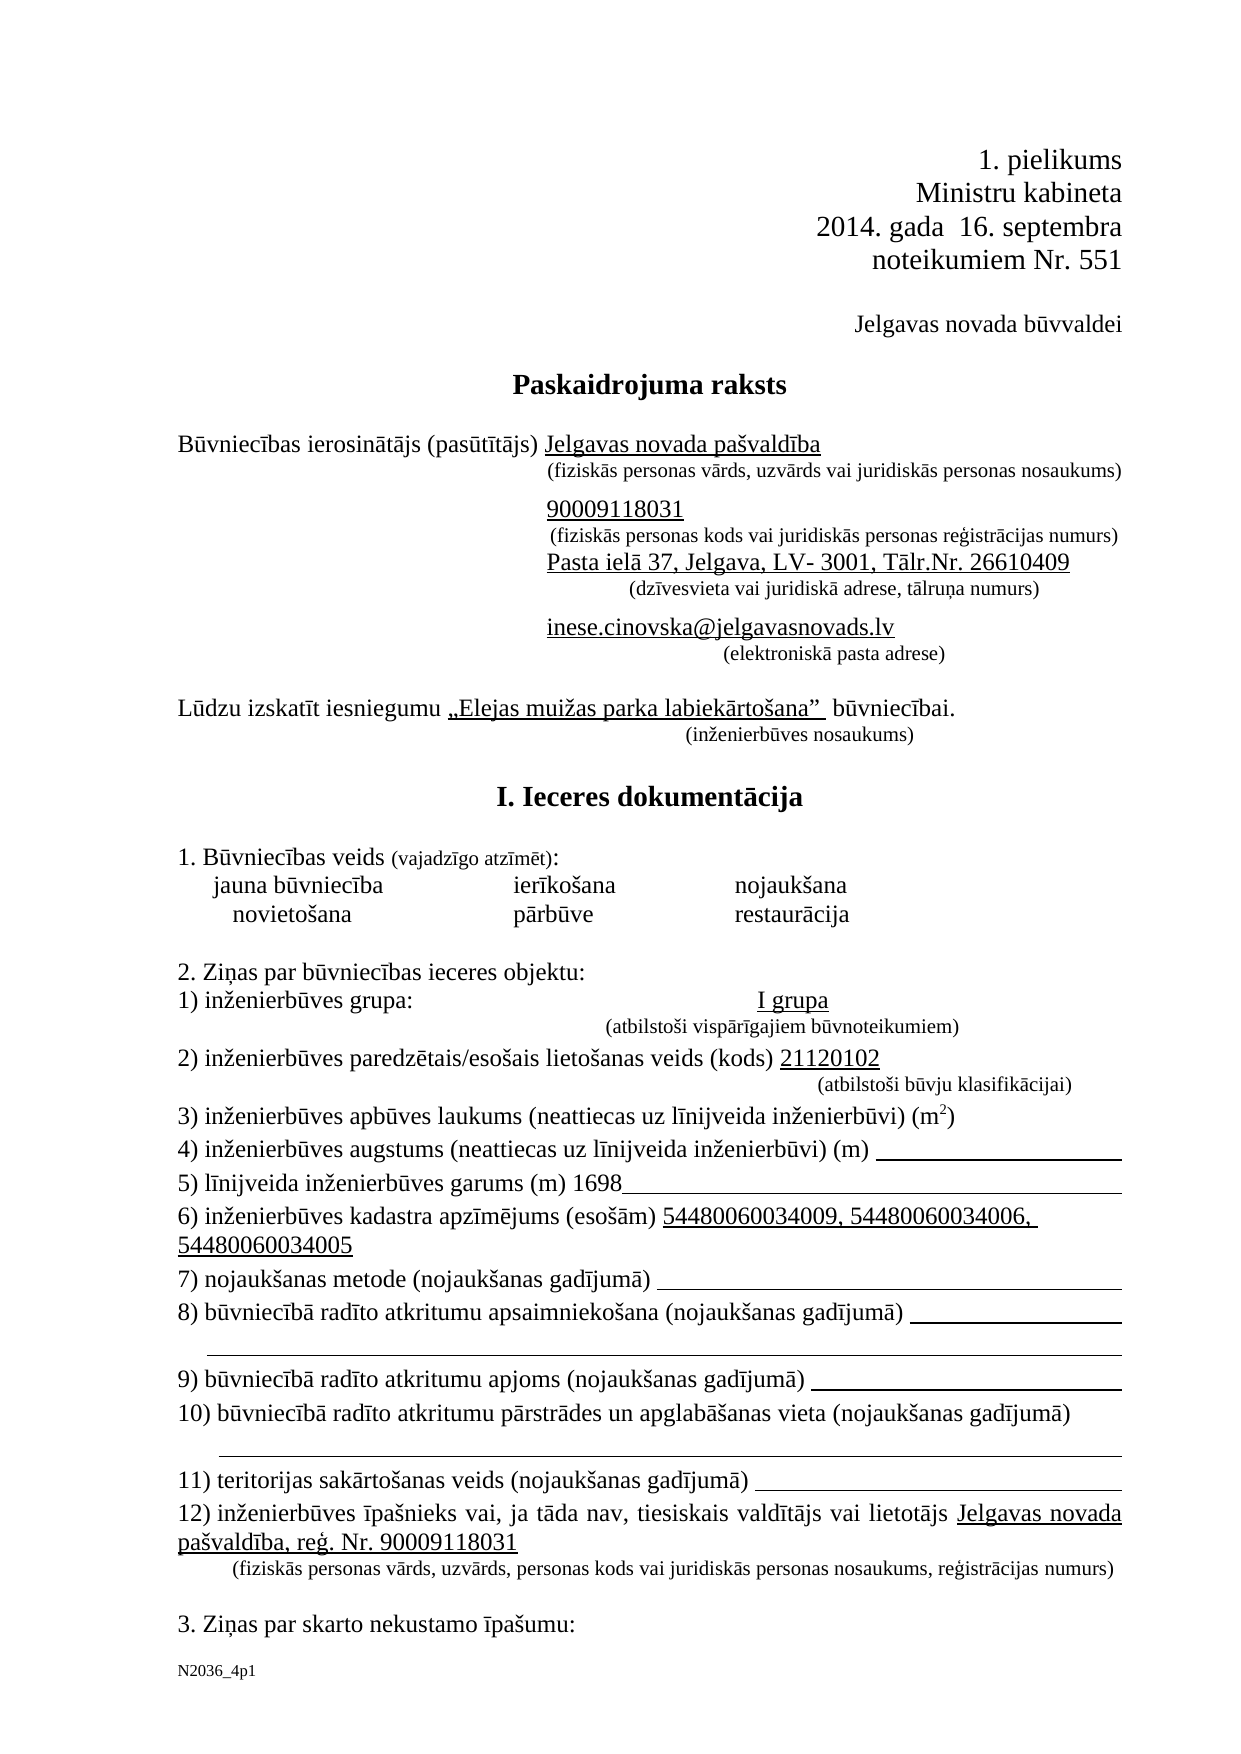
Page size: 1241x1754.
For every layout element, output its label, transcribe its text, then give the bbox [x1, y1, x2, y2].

text 5) līnijveida inženierbūves garums (m) 1698 [177, 1168, 1122, 1197]
text Būvniecības ierosinātājs (pasūtītājs) Jelgavas novada pašvaldība [177, 429, 1122, 458]
text (fiziskās personas kods vai juridiskās personas reģistrācijas numurs) [177, 523, 1122, 547]
text (fiziskās personas vārds, uzvārds, personas kods vai juridiskās personas nosaukums, reģistrācijas numurs) [177, 1556, 1122, 1580]
text Ministru kabineta [177, 175, 1122, 209]
text (inženierbūves nosaukums) [402, 722, 1122, 746]
text (elektroniskā pasta adrese) [177, 640, 1122, 664]
text 12) inženierbūves īpašnieks vai, ja tāda nav, tiesiskais valdītājs vai lietotājs Jelgavas novada pašvaldība, reģ. Nr. 90009118031 [177, 1498, 1122, 1556]
text 2) inženierbūves paredzētais/esošais lietošanas veids (kods) 21120102 [177, 1043, 1122, 1072]
text 9) būvniecībā radīto atkritumu apjoms (nojaukšanas gadījumā) [177, 1364, 1122, 1393]
text 1. Būvniecības veids (vajadzīgo atzīmēt): [177, 842, 1122, 871]
text noteikumiem Nr. 551 [177, 242, 1122, 276]
text I. Ieceres dokumentācija [177, 779, 1122, 813]
text Jelgavas novada būvvaldei [177, 309, 1122, 338]
text 1) inženierbūves grupa: I grupa [177, 986, 1122, 1014]
text  jauna būvniecība  ierīkošana  nojaukšana [177, 871, 1122, 899]
text 2014. gada 16. septembra [177, 209, 1122, 242]
text 3) inženierbūves apbūves laukums (neattiecas uz līnijveida inženierbūvi) (m2) [177, 1101, 1122, 1129]
text 4) inženierbūves augstums (neattiecas uz līnijveida inženierbūvi) (m) [177, 1134, 1122, 1163]
text 7) nojaukšanas metode (nojaukšanas gadījumā) [177, 1264, 1122, 1292]
text 3. Ziņas par skarto nekustamo īpašumu: [177, 1609, 1122, 1638]
text (atbilstoši būvju klasifikācijai) [177, 1072, 1122, 1096]
text 11) teritorijas sakārtošanas veids (nojaukšanas gadījumā) [177, 1465, 1122, 1494]
text Lūdzu izskatīt iesniegumu „Elejas muižas parka labiekārtošana” būvniecībai. [177, 693, 1122, 722]
text (dzīvesvieta vai juridiskā adrese, tālruņa numurs) [177, 576, 1122, 600]
text Paskaidrojuma raksts [177, 367, 1122, 401]
text (fiziskās personas vārds, uzvārds vai juridiskās personas nosaukums) [177, 458, 1122, 482]
text 90009118031 [177, 494, 1122, 523]
text 10) būvniecībā radīto atkritumu pārstrādes un apglabāšanas vieta (nojaukšanas gadījumā) [177, 1398, 1122, 1427]
text inese.cinovska@jelgavasnovads.lv [177, 612, 1122, 640]
text 8) būvniecībā radīto atkritumu apsaimniekošana (nojaukšanas gadījumā) [177, 1297, 1122, 1326]
text 2. Ziņas par būvniecības ieceres objektu: [177, 957, 1122, 986]
text  novietošana  pārbūve  restaurācija [177, 899, 1122, 928]
text 6) inženierbūves kadastra apzīmējums (esošām) 54480060034009, 54480060034006, 54480060034005 [177, 1201, 1122, 1259]
text Pasta ielā 37, Jelgava, LV- 3001, Tālr.Nr. 26610409 [177, 547, 1122, 576]
text (atbilstoši vispārīgajiem būvnoteikumiem) [177, 1014, 1122, 1038]
text 1. pielikums [177, 142, 1122, 175]
